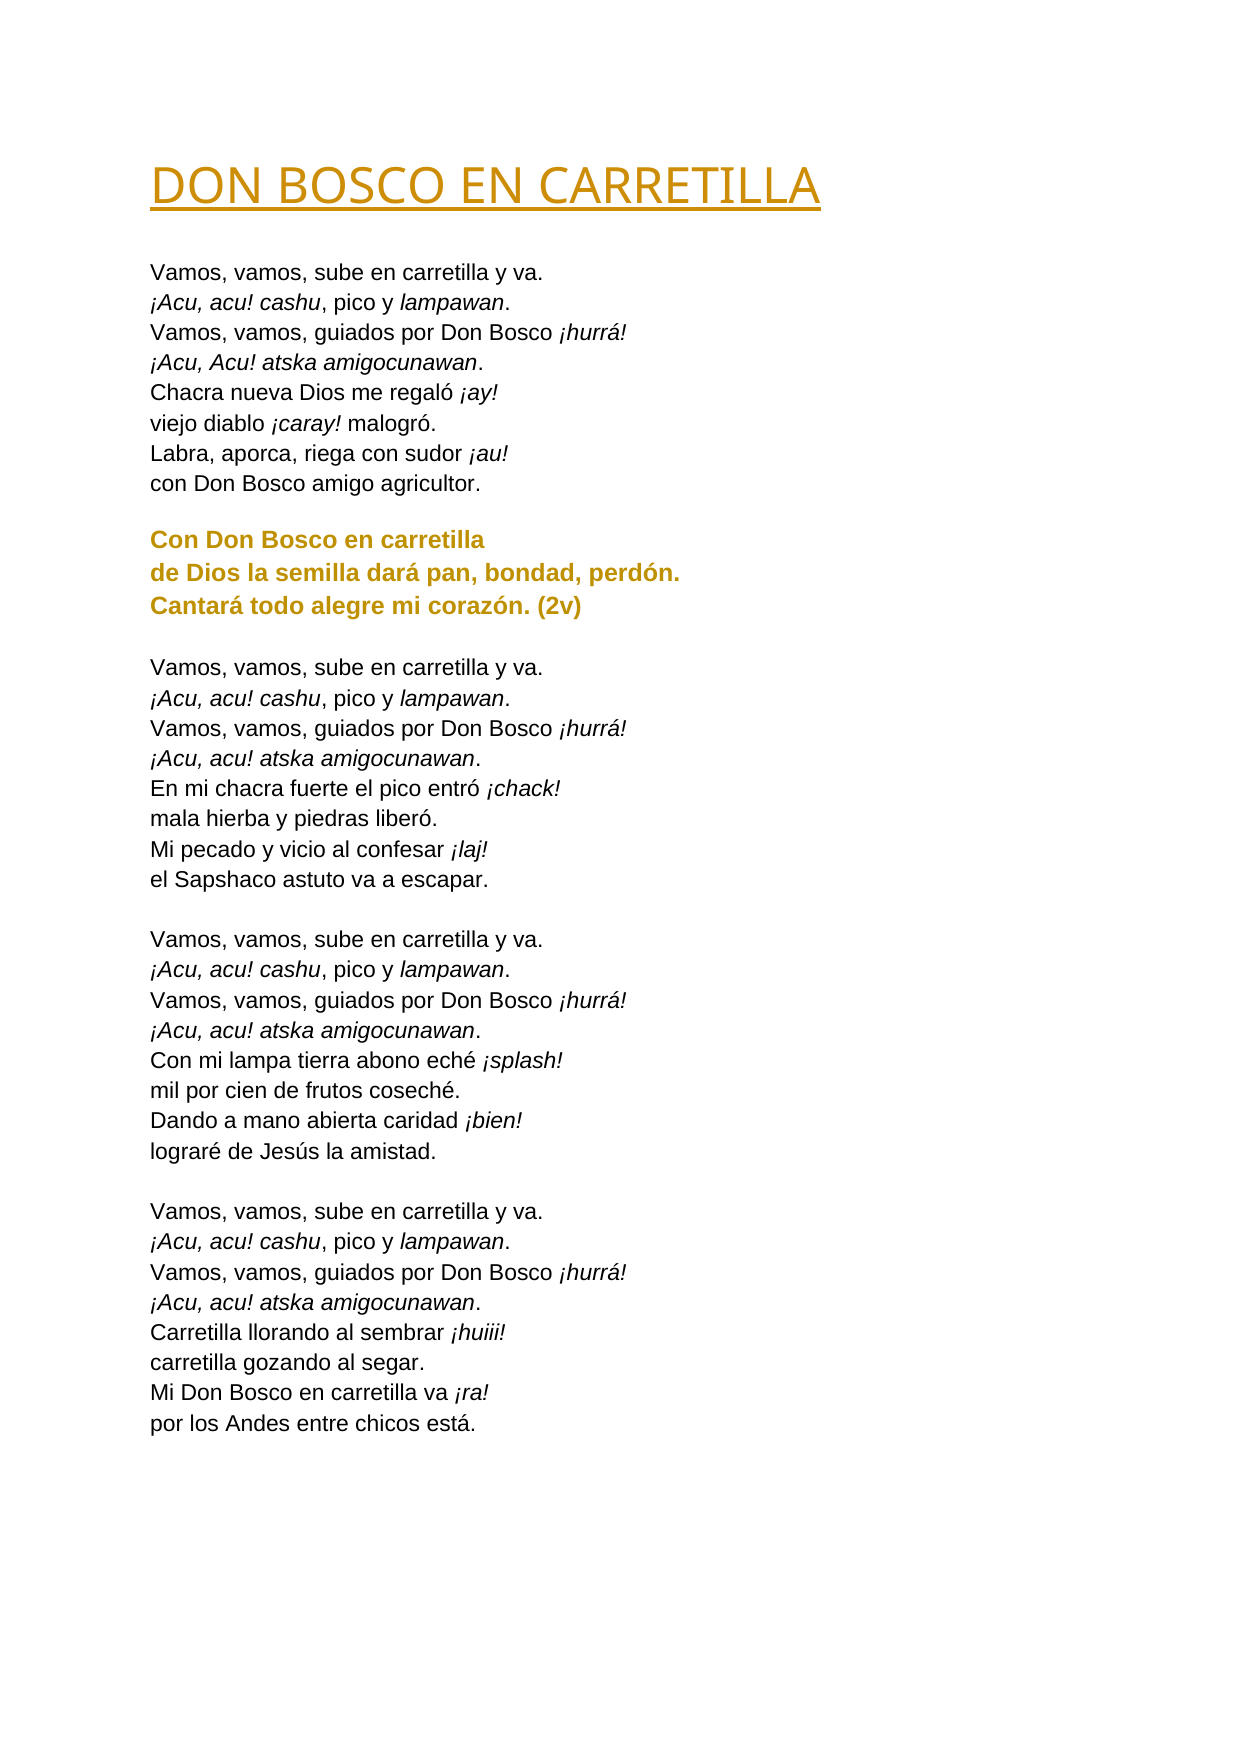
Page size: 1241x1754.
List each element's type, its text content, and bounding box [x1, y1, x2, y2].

text Con mi lampa tierra abono eché ¡splash! [150, 1047, 1090, 1073]
text por los Andes entre chicos está. [150, 1409, 1090, 1436]
text ¡Acu, acu! cashu, pico y lampawan. [150, 1228, 1090, 1254]
text ¡Acu, acu! atska amigocunawan. [150, 1017, 1090, 1043]
text Vamos, vamos, sube en carretilla y va. [150, 926, 1090, 952]
text Vamos, vamos, sube en carretilla y va. [150, 258, 1090, 285]
text En mi chacra fuerte el pico entró ¡chack! [150, 775, 1090, 801]
text viejo diablo ¡caray! malogró. [150, 409, 1090, 436]
text ¡Acu, acu! atska amigocunawan. [150, 1289, 1090, 1315]
text Carretilla llorando al sembrar ¡huiii! [150, 1319, 1090, 1345]
text Vamos, vamos, guiados por Don Bosco ¡hurrá! [150, 987, 1090, 1013]
text Mi pecado y vicio al confesar ¡laj! [150, 836, 1090, 862]
text ¡Acu, acu! cashu, pico y lampawan. [150, 956, 1090, 983]
text Con Don Bosco en carretilla [150, 525, 1090, 554]
text lograré de Jesús la amistad. [150, 1138, 1090, 1164]
text Vamos, vamos, sube en carretilla y va. [150, 1198, 1090, 1224]
text carretilla gozando al segar. [150, 1349, 1090, 1375]
text Cantará todo alegre mi corazón. (2v) [150, 591, 1090, 620]
text Labra, aporca, riega con sudor ¡au! [150, 440, 1090, 466]
text DON BOSCO EN CARRETILLA [150, 150, 1090, 218]
text el Sapshaco astuto va a escapar. [150, 866, 1090, 892]
text Dando a mano abierta caridad ¡bien! [150, 1107, 1090, 1134]
text mala hierba y piedras liberó. [150, 805, 1090, 832]
text Vamos, vamos, guiados por Don Bosco ¡hurrá! [150, 715, 1090, 741]
text Vamos, vamos, guiados por Don Bosco ¡hurrá! [150, 319, 1090, 345]
text ¡Acu, Acu! atska amigocunawan. [150, 349, 1090, 376]
text ¡Acu, acu! cashu, pico y lampawan. [150, 289, 1090, 315]
text ¡Acu, acu! atska amigocunawan. [150, 745, 1090, 771]
text de Dios la semilla dará pan, bondad, perdón. [150, 558, 1090, 587]
text Vamos, vamos, sube en carretilla y va. [150, 654, 1090, 681]
text Chacra nueva Dios me regaló ¡ay! [150, 379, 1090, 406]
text Mi Don Bosco en carretilla va ¡ra! [150, 1379, 1090, 1406]
text Vamos, vamos, guiados por Don Bosco ¡hurrá! [150, 1258, 1090, 1285]
text con Don Bosco amigo agricultor. [150, 470, 1090, 496]
text mil por cien de frutos coseché. [150, 1077, 1090, 1103]
text ¡Acu, acu! cashu, pico y lampawan. [150, 684, 1090, 711]
